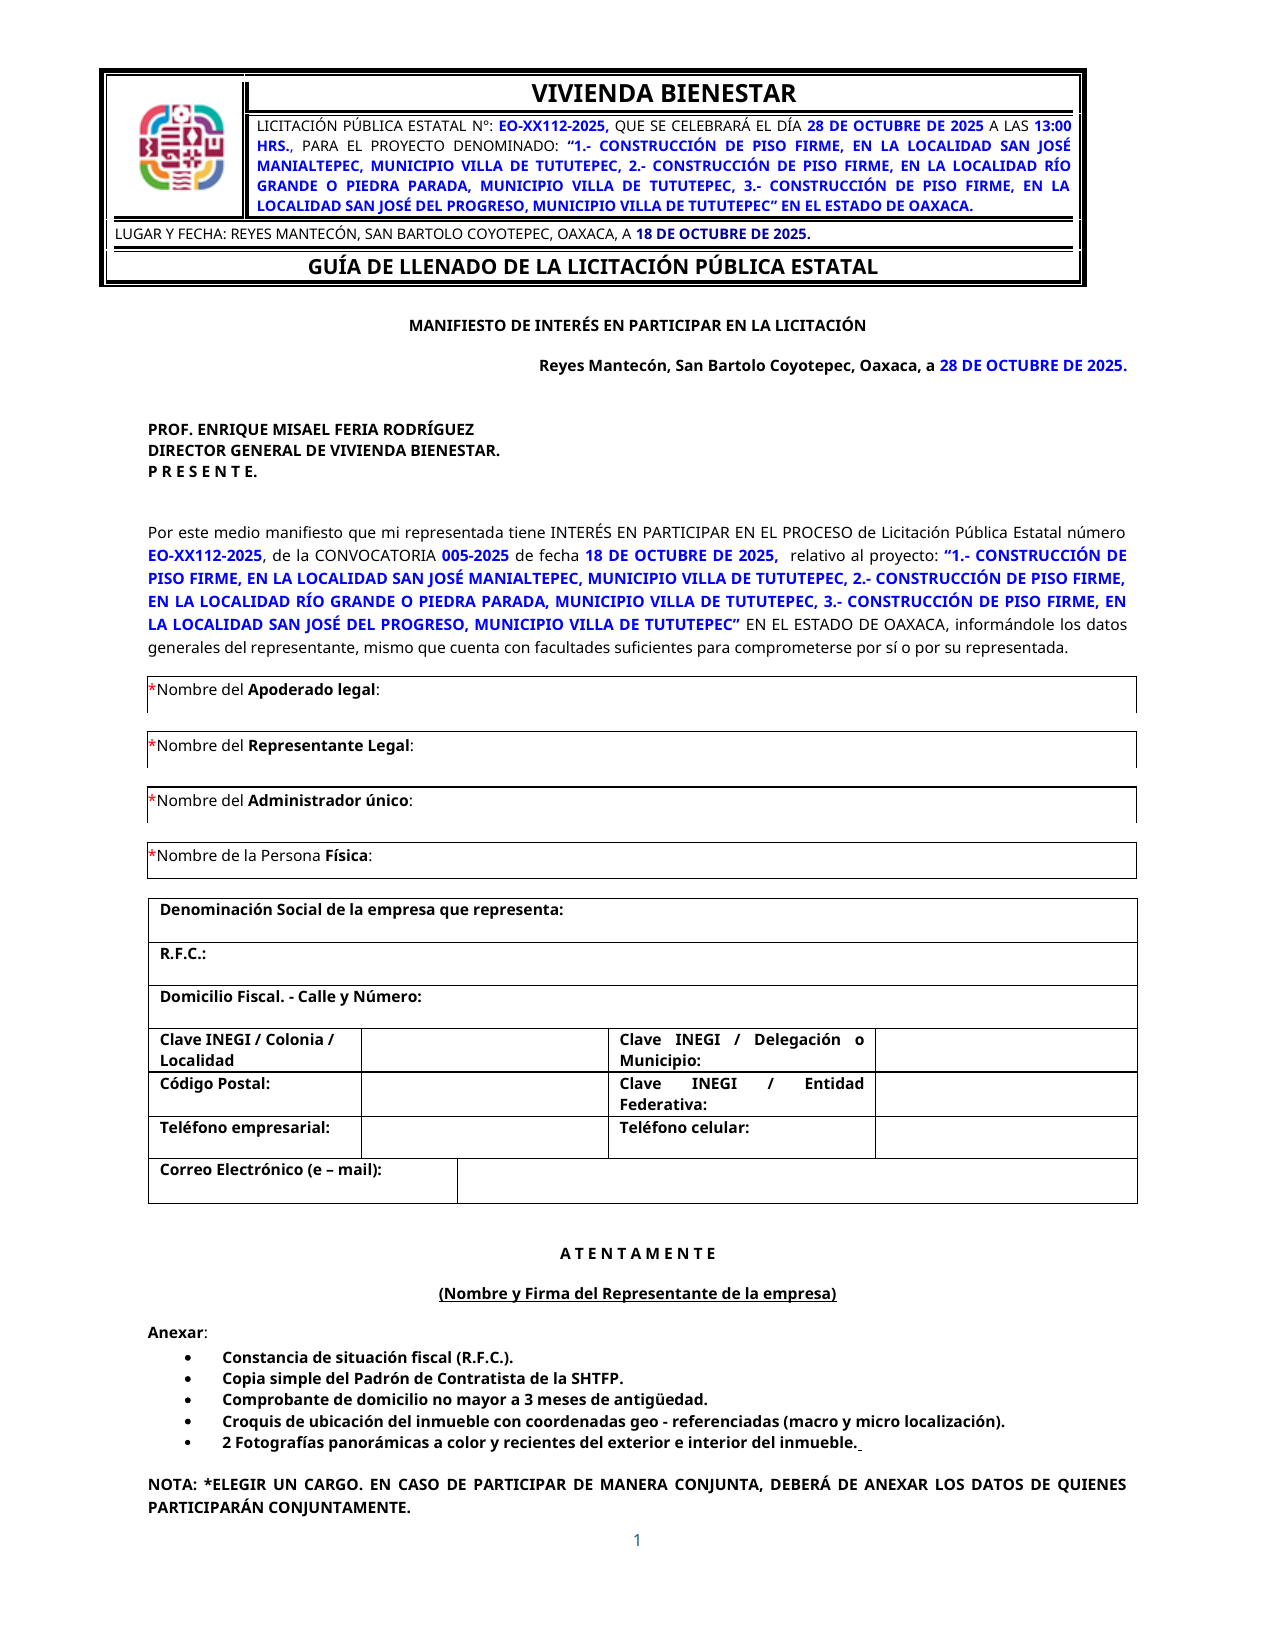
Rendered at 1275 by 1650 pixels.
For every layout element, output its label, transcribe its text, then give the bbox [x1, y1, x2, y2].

text PROF. ENRIQUE MISAEL FERIA RODRÍGUEZ [148, 418, 1127, 440]
text *Nombre del Administrador único: [148, 788, 1136, 823]
text *Nombre de la Persona Física: [148, 843, 1136, 878]
table_cell Clave INEGI / Delegación o Municipio: [609, 1029, 875, 1071]
text Reyes Mantecón, San Bartolo Coyotepec, Oaxaca, a 28 DE OCTUBRE DE 2025. [148, 355, 1127, 376]
text *Nombre del Representante Legal: [148, 732, 1136, 768]
table_cell Teléfono empresarial: [149, 1117, 361, 1158]
table_cell [876, 1117, 1137, 1158]
table_cell Correo Electrónico (e – mail): [149, 1159, 457, 1202]
table_cell [876, 1073, 1137, 1116]
table_cell Domicilio Fiscal. - Calle y Número: [149, 986, 1137, 1028]
text P R E S E N T E. [148, 461, 1127, 482]
text DIRECTOR GENERAL DE VIVIENDA BIENESTAR. [148, 440, 1127, 461]
list Copia simple del Padrón de Contratista de la SHTFP. [185, 1368, 1127, 1389]
picture [128, 97, 235, 196]
text MANIFIESTO DE INTERÉS EN PARTICIPAR EN LA LICITACIÓN [148, 315, 1127, 336]
text (Nombre y Firma del Representante de la empresa) [148, 1283, 1127, 1304]
list Croquis de ubicación del inmueble con coordenadas geo - referenciadas (macro y micro localización). [185, 1410, 1127, 1432]
table_header Denominación Social de la empresa que representa: [149, 899, 1137, 942]
table_cell [362, 1073, 608, 1116]
table_cell [362, 1029, 608, 1071]
text Por este medio manifiesto que mi representada tiene INTERÉS EN PARTICIPAR EN EL PROCESO de Licitación Pública Estatal número EO-XX112-2025, de la CONVOCATORIA 005-2025 de fecha 18 DE OCTUBRE DE 2025, relativo al proyecto: “1.- CONSTRUCCIÓN DE PISO FIRME, EN LA LOCALIDAD SAN JOSÉ MANIALTEPEC, MUNICIPIO VILLA DE TUTUTEPEC, 2.- CONSTRUCCIÓN DE PISO FIRME, EN LA LOCALIDAD RÍO GRANDE O PIEDRA PARADA, MUNICIPIO VILLA DE TUTUTEPEC, 3.- CONSTRUCCIÓN DE PISO FIRME, EN LA LOCALIDAD SAN JOSÉ DEL PROGRESO, MUNICIPIO VILLA DE TUTUTEPEC” EN EL ESTADO DE OAXACA, informándole los datos generales del representante, mismo que cuenta con facultades suficientes para comprometerse por sí o por su representada. [148, 522, 1127, 658]
table_cell [458, 1159, 1137, 1202]
list Constancia de situación fiscal (R.F.C.). [185, 1347, 1127, 1368]
table_cell R.F.C.: [149, 943, 1137, 985]
list 2 Fotografías panorámicas a color y recientes del exterior e interior del inmueble. [185, 1432, 1127, 1453]
table_cell Clave INEGI / Colonia / Localidad [149, 1029, 361, 1071]
text A T E N T A M E N T E [148, 1243, 1127, 1264]
table_cell Código Postal: [149, 1073, 361, 1116]
text Anexar: [148, 1322, 1127, 1343]
table_cell Teléfono celular: [609, 1117, 875, 1158]
table_cell [362, 1117, 608, 1158]
table_cell [876, 1029, 1137, 1071]
list Comprobante de domicilio no mayor a 3 meses de antigüedad. [185, 1389, 1127, 1410]
table_cell Clave INEGI / Entidad Federativa: [609, 1073, 875, 1116]
text *Nombre del Apoderado legal: [148, 677, 1136, 713]
text NOTA: *ELEGIR UN CARGO. EN CASO DE PARTICIPAR DE MANERA CONJUNTA, DEBERÁ DE ANEXAR LOS DATOS DE QUIENES PARTICIPARÁN CONJUNTAMENTE. [148, 1474, 1127, 1518]
